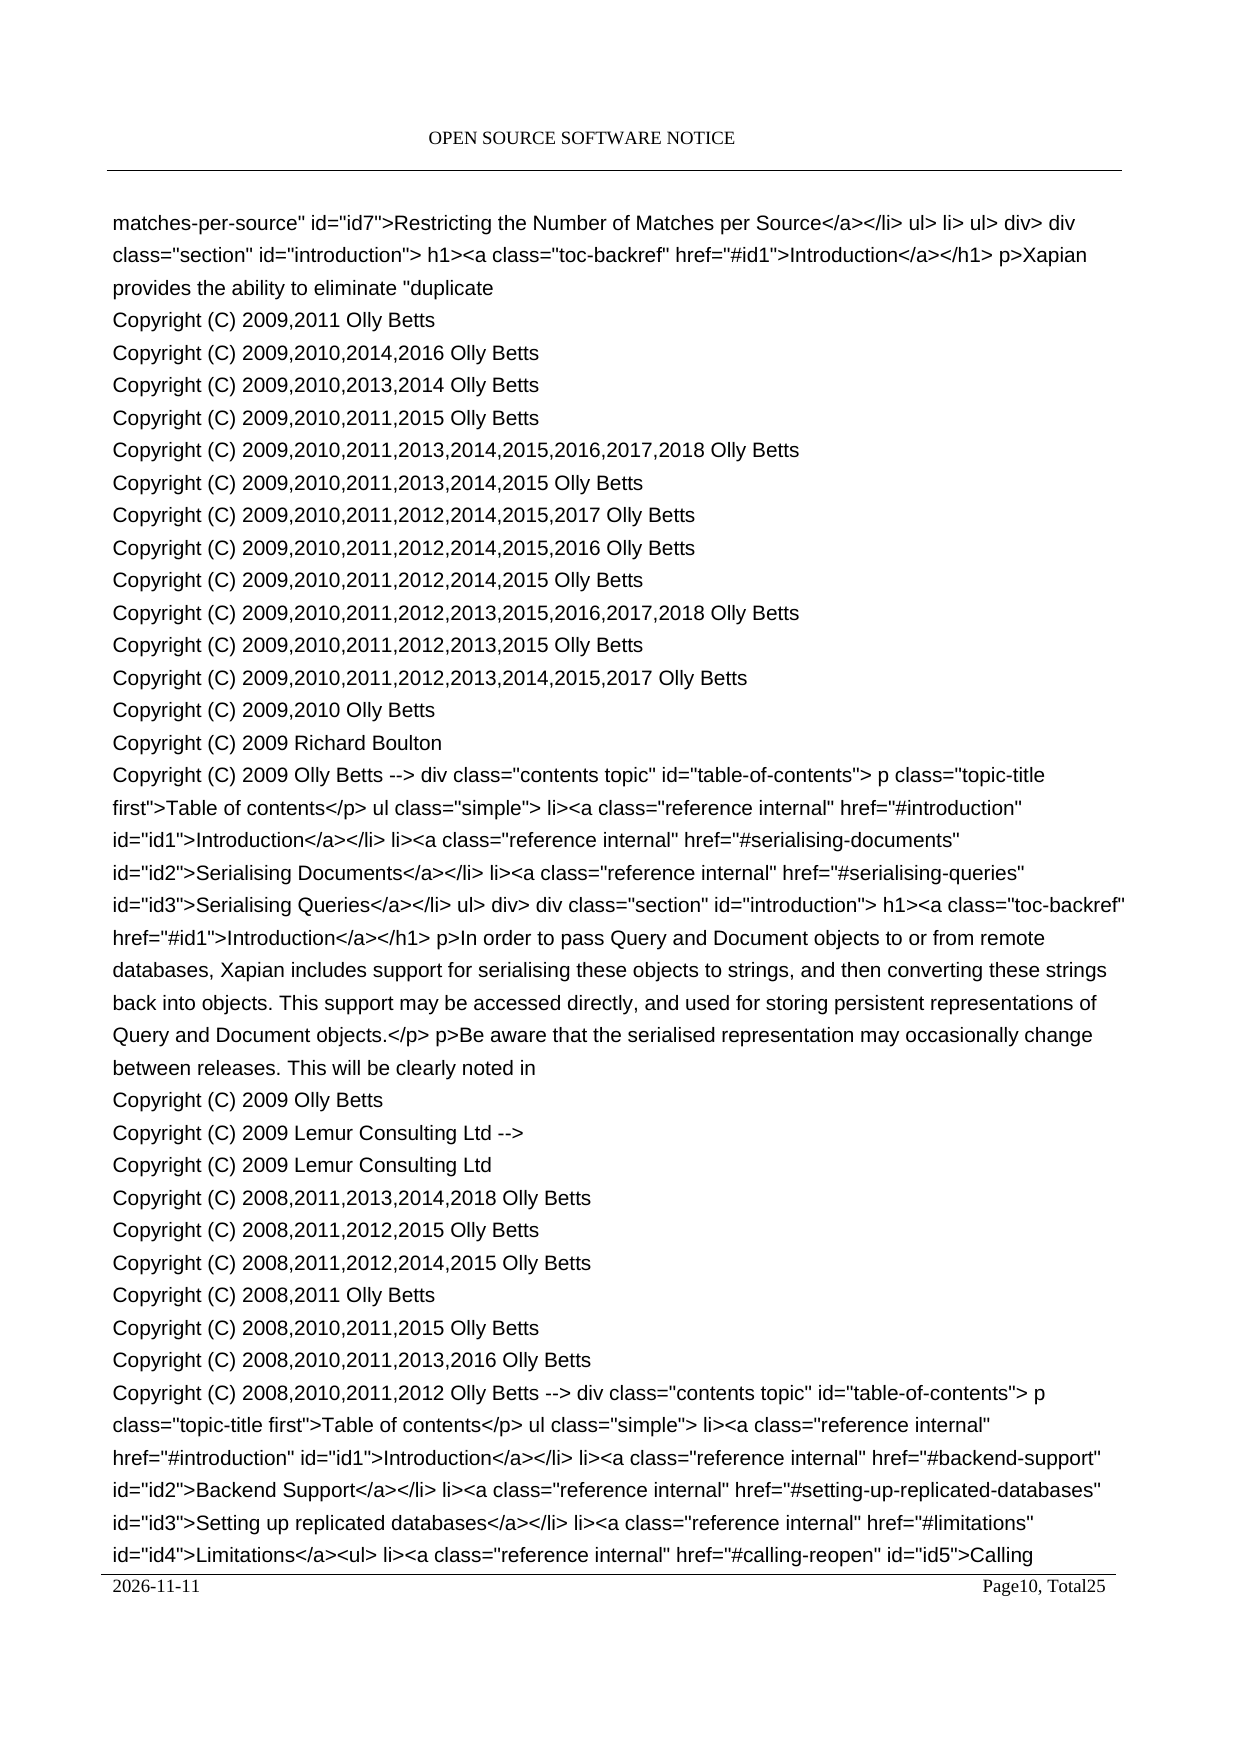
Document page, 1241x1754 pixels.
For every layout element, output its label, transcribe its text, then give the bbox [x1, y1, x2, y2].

text Copyright (C) 2009,2010,2011,2013,2014,2015 Olly Betts [112, 466, 1128, 499]
text Copyright (C) 2008,2011 Olly Betts [112, 1279, 1128, 1311]
text Copyright (C) 2009 Richard Boulton [112, 726, 1128, 759]
text Copyright (C) 2008,2011,2012,2015 Olly Betts [112, 1214, 1128, 1246]
text Copyright (C) 2008,2011,2013,2014,2018 Olly Betts [112, 1181, 1128, 1214]
text Copyright (C) 2009,2010,2011,2012,2013,2015,2016,2017,2018 Olly Betts [112, 596, 1128, 629]
text Copyright (C) 2009 Lemur Consulting Ltd [112, 1149, 1128, 1181]
text Copyright (C) 2008,2011,2012,2014,2015 Olly Betts [112, 1246, 1128, 1279]
text Copyright (C) 2008,2010,2011,2013,2016 Olly Betts [112, 1344, 1128, 1376]
text Copyright (C) 2008,2010,2011,2015 Olly Betts [112, 1311, 1128, 1344]
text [112, 1376, 1128, 1571]
text Copyright (C) 2009,2010,2011,2013,2014,2015,2016,2017,2018 Olly Betts [112, 434, 1128, 466]
text Copyright (C) 2009 Olly Betts --> div class="contents topic" id="table-of-contents"> p class="topic-title first">Table of contents</p> ul class="simple"> li><a class="reference internal" href="#introduction" id="id1">Introduction</a></li> li><a class="reference internal" href="#serialising-documents" id="id2">Serialising Documents</a></li> li><a class="reference internal" href="#serialising-queries" id="id3">Serialising Queries</a></li> ul> div> div class="section" id="introduction"> h1><a class="toc-backref" href="#id1">Introduction</a></h1> p>In order to pass Query and Document objects to or from remote databases, Xapian includes support for serialising these objects to strings, and then converting these strings back into objects. This support may be accessed directly, and used for storing persistent representations of Query and Document objects.</p> p>Be aware that the serialised representation may occasionally change between releases. This will be clearly noted in [112, 759, 1128, 1084]
text Copyright (C) 2009,2010,2011,2012,2013,2015 Olly Betts [112, 629, 1128, 661]
text Copyright (C) 2009,2010,2011,2012,2014,2015,2016 Olly Betts [112, 531, 1128, 564]
text Copyright (C) 2009,2010,2011,2012,2014,2015 Olly Betts [112, 564, 1128, 596]
text Copyright (C) 2009 Olly Betts [112, 1084, 1128, 1116]
text Copyright (C) 2009,2010,2011,2015 Olly Betts [112, 401, 1128, 434]
text Copyright (C) 2009,2010,2013,2014 Olly Betts [112, 369, 1128, 401]
text Copyright (C) 2009 Lemur Consulting Ltd --> [112, 1116, 1128, 1149]
text Copyright (C) 2009,2010,2011,2012,2014,2015,2017 Olly Betts [112, 499, 1128, 531]
text Copyright (C) 2009,2010 Olly Betts [112, 694, 1128, 726]
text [112, 206, 1128, 304]
text Copyright (C) 2009,2011 Olly Betts [112, 304, 1128, 336]
text Copyright (C) 2009,2010,2014,2016 Olly Betts [112, 336, 1128, 369]
text Copyright (C) 2009,2010,2011,2012,2013,2014,2015,2017 Olly Betts [112, 661, 1128, 694]
